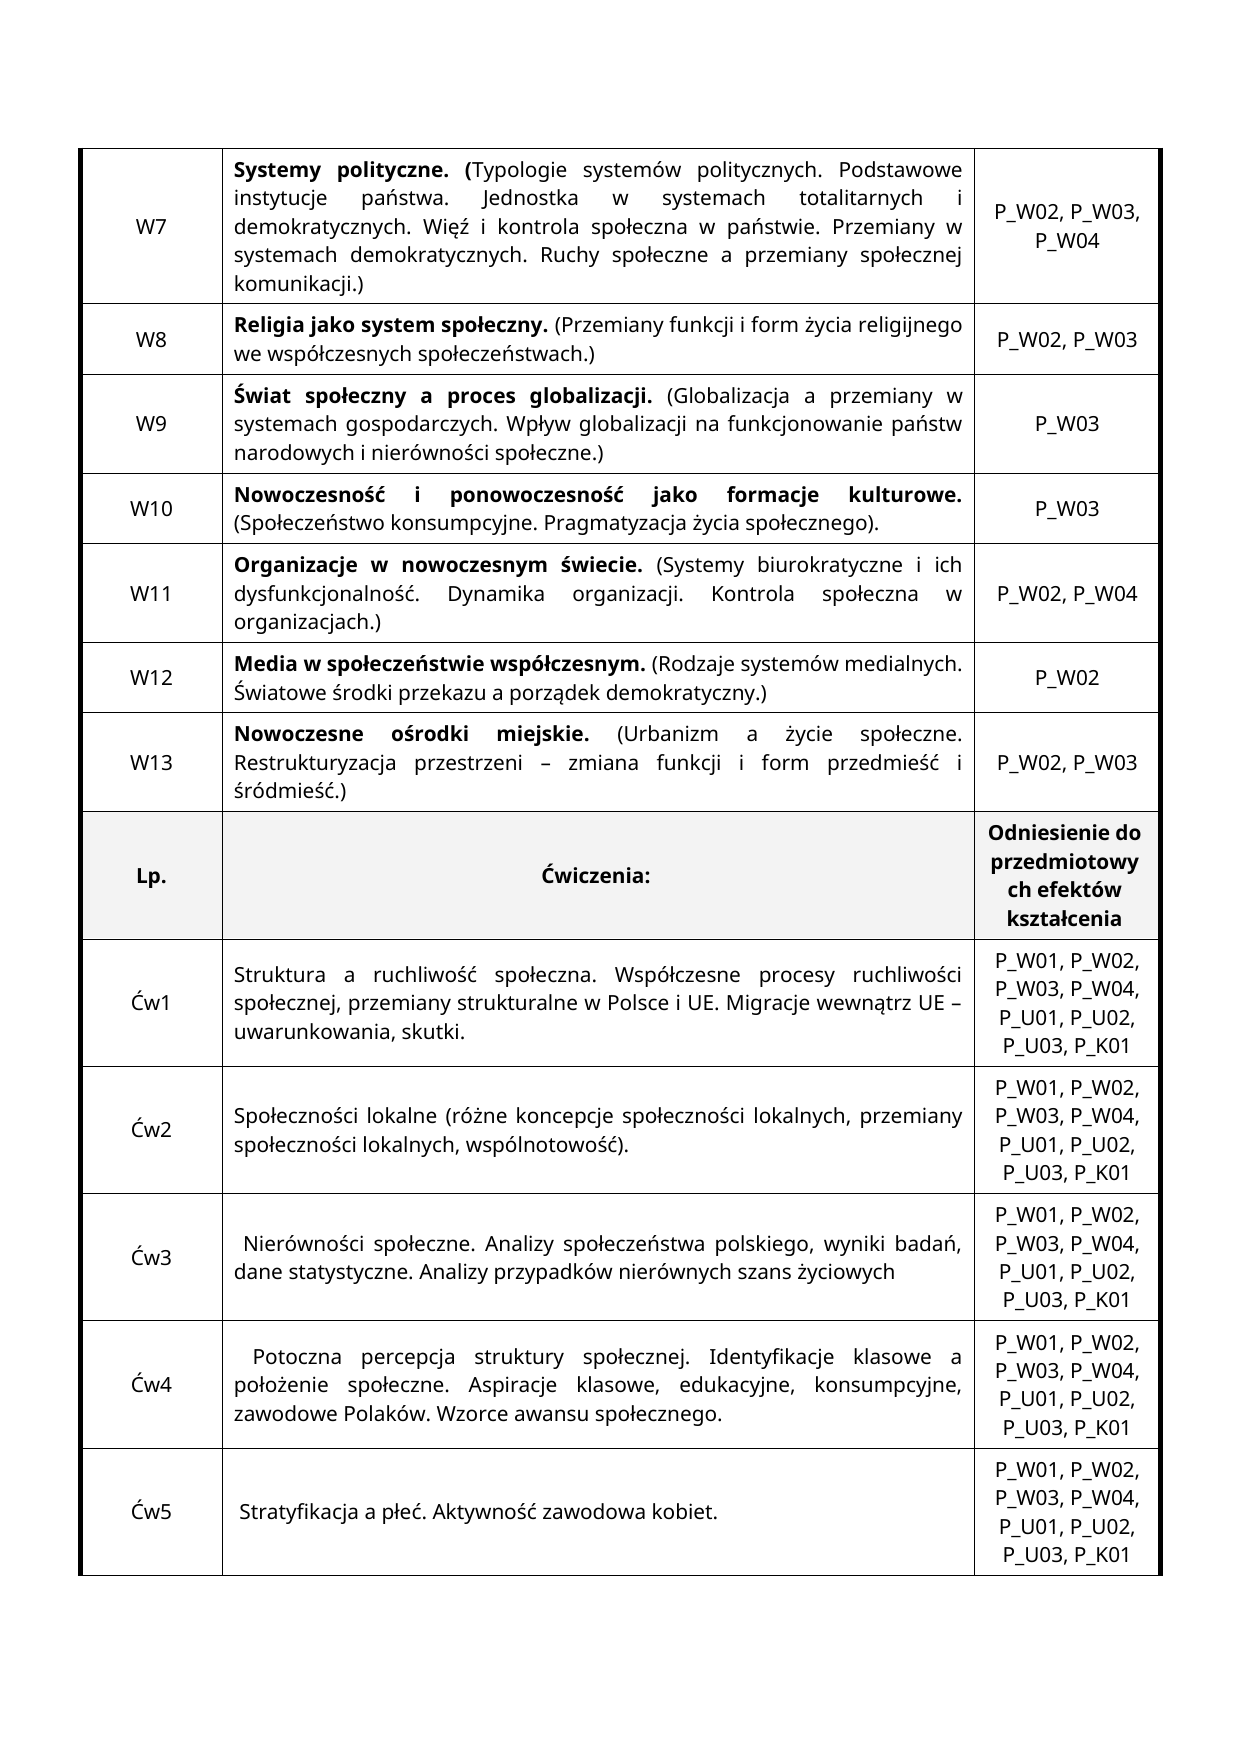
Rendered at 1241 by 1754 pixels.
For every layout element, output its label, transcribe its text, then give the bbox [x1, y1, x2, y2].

table_cell W11 [83, 544, 222, 642]
table_cell Nowoczesność i ponowoczesność jako formacje kulturowe. (Społeczeństwo konsumpcyjne. Pragmatyzacja życia społecznego). [223, 474, 974, 543]
table_cell Ćw3 [83, 1194, 222, 1320]
table_cell Stratyfikacja a płeć. Aktywność zawodowa kobiet. [223, 1449, 974, 1575]
table_cell P_W01, P_W02, P_W03, P_W04, P_U01, P_U02, P_U03, P_K01 [975, 1194, 1158, 1320]
table_cell Społeczności lokalne (różne koncepcje społeczności lokalnych, przemiany społeczności lokalnych, wspólnotowość). [223, 1067, 974, 1193]
table_cell P_W03 [975, 474, 1158, 543]
table_cell P_W02, P_W03, P_W04 [975, 149, 1158, 303]
table_cell P_W03 [975, 375, 1158, 473]
table_cell Systemy polityczne. (Typologie systemów politycznych. Podstawowe instytucje państwa. Jednostka w systemach totalitarnych i demokratycznych. Więź i kontrola społeczna w państwie. Przemiany w systemach demokratycznych. Ruchy społeczne a przemiany społecznej komunikacji.) [223, 149, 974, 303]
table_cell Ćw5 [83, 1449, 222, 1575]
table_cell Organizacje w nowoczesnym świecie. (Systemy biurokratyczne i ich dysfunkcjonalność. Dynamika organizacji. Kontrola społeczna w organizacjach.) [223, 544, 974, 642]
table_cell P_W01, P_W02, P_W03, P_W04, P_U01, P_U02, P_U03, P_K01 [975, 940, 1158, 1066]
table_cell Ćw2 [83, 1067, 222, 1193]
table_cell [975, 1449, 1158, 1575]
table_cell P_W02, P_W03 [975, 713, 1158, 811]
table_cell P_W01, P_W02, P_W03, P_W04, P_U01, P_U02, P_U03, P_K01 [975, 1067, 1158, 1193]
table_cell Media w społeczeństwie współczesnym. (Rodzaje systemów medialnych. Światowe środki przekazu a porządek demokratyczny.) [223, 643, 974, 712]
table_cell W8 [83, 304, 222, 374]
table_cell Nowoczesne ośrodki miejskie. (Urbanizm a życie społeczne. Restrukturyzacja przestrzeni – zmiana funkcji i form przedmieść i śródmieść.) [223, 713, 974, 811]
table_cell Religia jako system społeczny. (Przemiany funkcji i form życia religijnego we współczesnych społeczeństwach.) [223, 304, 974, 374]
table_cell Nierówności społeczne. Analizy społeczeństwa polskiego, wyniki badań, dane statystyczne. Analizy przypadków nierównych szans życiowych [223, 1194, 974, 1320]
table_cell W10 [83, 474, 222, 543]
table_cell W13 [83, 713, 222, 811]
table_cell Ćw4 [83, 1321, 222, 1448]
table_cell P_W02, P_W04 [975, 544, 1158, 642]
table_cell Odniesienie do przedmiotowych efektów kształcenia [975, 812, 1158, 938]
table_cell P_W02, P_W03 [975, 304, 1158, 374]
table_cell P_W02 [975, 643, 1158, 712]
table_cell W7 [83, 149, 222, 303]
table_cell Lp. [83, 812, 222, 938]
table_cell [975, 1321, 1158, 1448]
table_cell Ćwiczenia: [223, 812, 974, 938]
table_cell Świat społeczny a proces globalizacji. (Globalizacja a przemiany w systemach gospodarczych. Wpływ globalizacji na funkcjonowanie państw narodowych i nierówności społeczne.) [223, 375, 974, 473]
table_cell Ćw1 [83, 940, 222, 1066]
table_cell Potoczna percepcja struktury społecznej. Identyfikacje klasowe a położenie społeczne. Aspiracje klasowe, edukacyjne, konsumpcyjne, zawodowe Polaków. Wzorce awansu społecznego. [223, 1321, 974, 1448]
table_cell W12 [83, 643, 222, 712]
table_cell W9 [83, 375, 222, 473]
table_cell Struktura a ruchliwość społeczna. Współczesne procesy ruchliwości społecznej, przemiany strukturalne w Polsce i UE. Migracje wewnątrz UE – uwarunkowania, skutki. [223, 940, 974, 1066]
